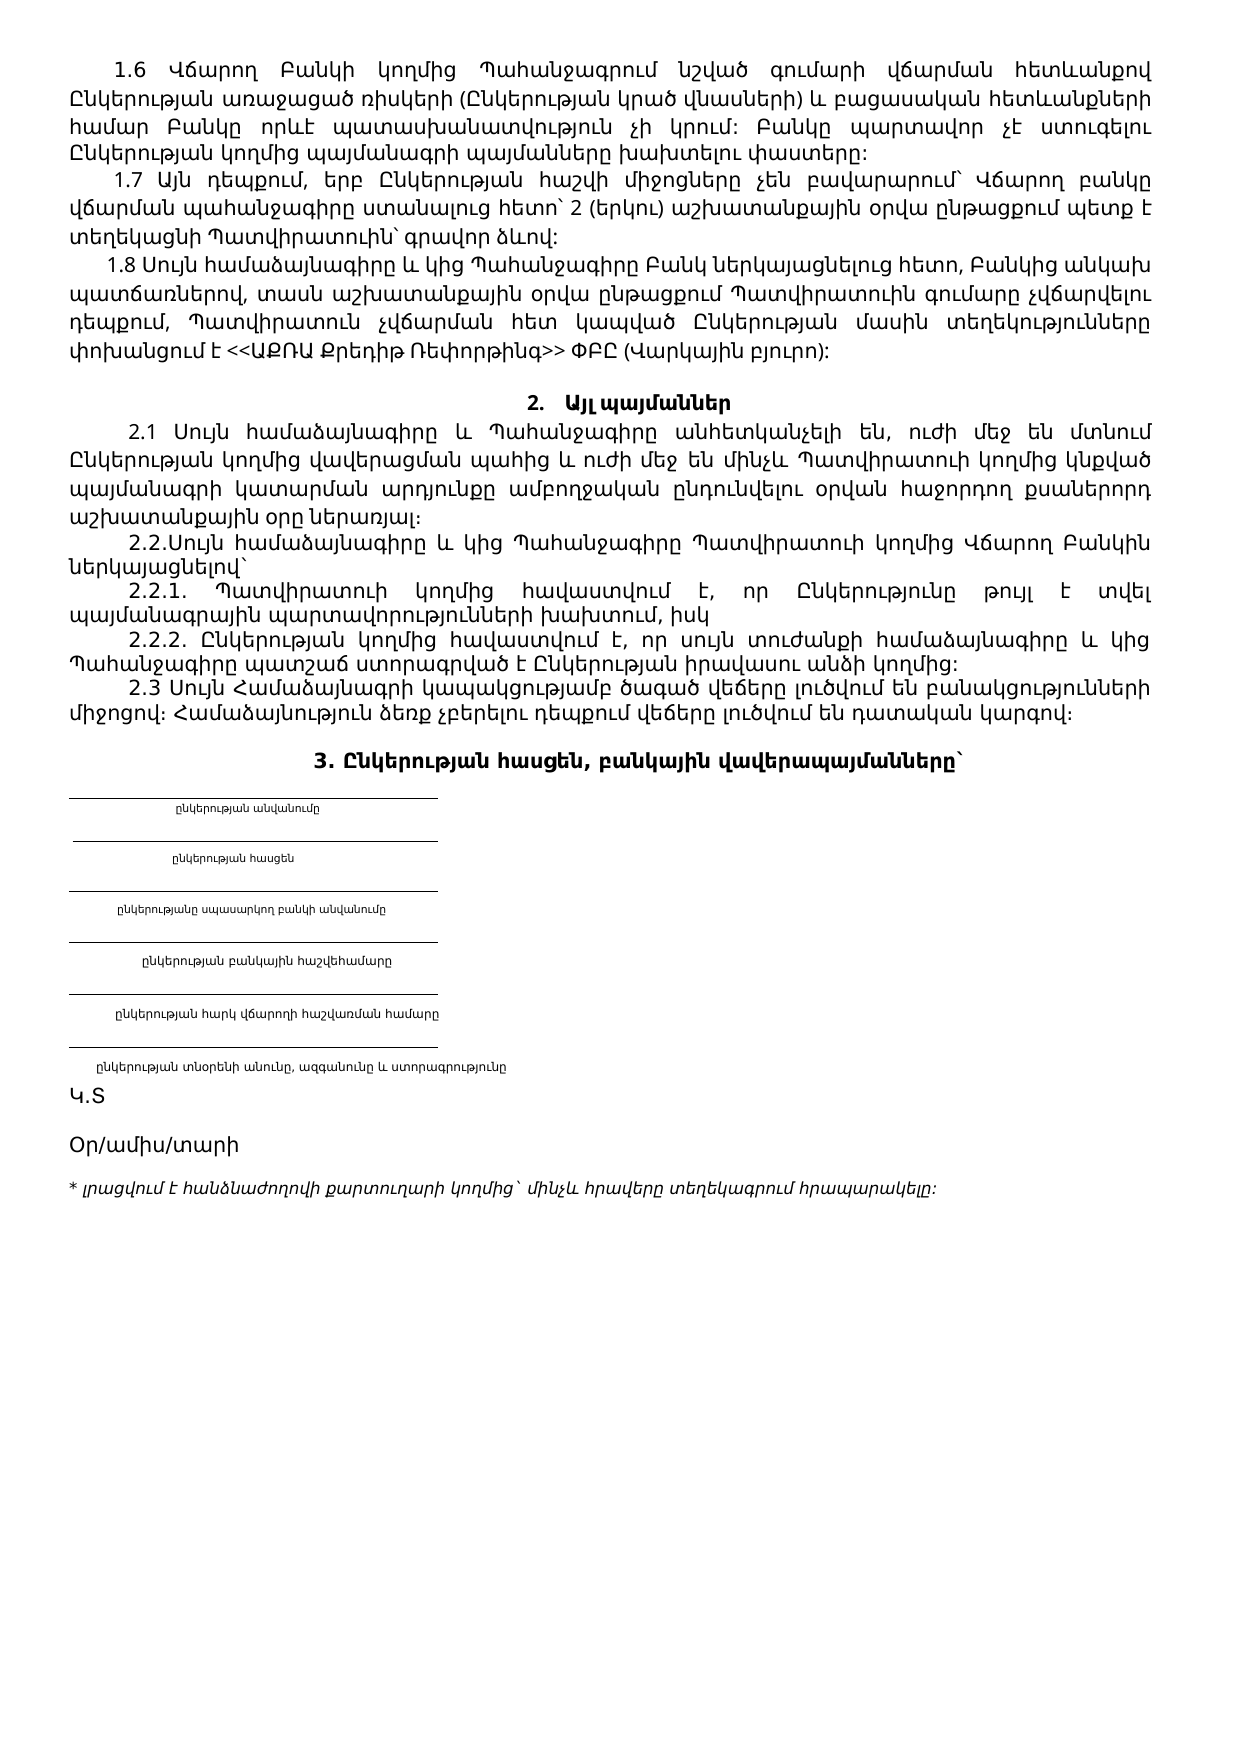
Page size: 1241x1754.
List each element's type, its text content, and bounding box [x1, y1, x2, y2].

text ընկերության բանկային հաշվեհամարը [69, 954, 1152, 978]
text ընկերության հարկ վճարողի հաշվառման համարը [69, 1007, 1152, 1031]
text Օր/ամիս/տարի [69, 1133, 1152, 1157]
text 2.1 Սույն համաձայնագիրը և Պահանջագիրը անհետկանչելի են, ուժի մեջ են մտնում Ընկերության կողմից վավերացման պահից և ուժի մեջ են մինչև Պատվիրատուի կողմից կնքված պայմանագրի կատարման արդյունքը ամբողջական ընդունվելու օրվան հաջորդող քսաներորդ աշխատանքային օրը ներառյալ։ [69, 417, 1152, 531]
text 2.2.2. Ընկերության կողմից հավաստվում է, որ սույն տուժանքի համաձայնագիրը և կից Պահանջագիրը պատշաճ ստորագրված է Ընկերության իրավասու անձի կողմից: [69, 628, 1152, 676]
text 3. Ընկերության հասցեն, բանկային վավերապայմանները` [69, 749, 1152, 773]
text 2.3 Սույն Համաձայնագրի կապակցությամբ ծագած վեճերը լուծվում են բանակցությունների միջոցով։ Համաձայնություն ձեռք չբերելու դեպքում վեճերը լուծվում են դատական կարգով։ [69, 676, 1152, 725]
list Այլ պայմաններ [106, 388, 1152, 417]
text 1.6 Վճարող Բանկի կողմից Պահանջագրում նշված գումարի վճարման հետևանքով Ընկերության առաջացած ռիսկերի (Ընկերության կրած վնասների) և բացասական հետևանքների համար Բանկը որևէ պատասխանատվություն չի կրում: Բանկը պարտավոր չէ ստուգելու Ընկերության կողմից պայմանագրի պայմանները խախտելու փաստերը: [69, 56, 1152, 165]
text 1.8 Սույն համաձայնագիրը և կից Պահանջագիրը Բանկ ներկայացնելուց հետո, Բանկից անկախ պատճառներով, տասն աշխատանքային օրվա ընթացքում Պատվիրատուին գումարը չվճարվելու դեպքում, Պատվիրատուն չվճարման հետ կապված Ընկերության մասին տեղեկությունները փոխանցում է <<ԱՔՌԱ Քրեդիթ Ռեփորթինգ>> ՓԲԸ (Վարկային բյուրո): [69, 250, 1152, 364]
text * լրացվում է հանձնաժողովի քարտուղարի կողմից` մինչև հրավերը տեղեկագրում հրապարակելը: [69, 1179, 1152, 1198]
text 2.2.Սույն համաձայնագիրը և կից Պահանջագիրը Պատվիրատուի կողմից Վճարող Բանկին ներկայացնելով` [69, 531, 1152, 579]
text ընկերության անվանումը [69, 802, 1152, 824]
text 1.7 Այն դեպքում, երբ Ընկերության հաշվի միջոցները չեն բավարարում՝ Վճարող բանկը վճարման պահանջագիրը ստանալուց հետո՝ 2 (երկու) աշխատանքային օրվա ընթացքում պետք է տեղեկացնի Պատվիրատուին՝ գրավոր ձևով: [69, 165, 1152, 250]
text Կ.Տ [69, 1084, 1152, 1108]
text ընկերությանը սպասարկող բանկի անվանումը [69, 903, 1152, 925]
text ընկերության տնօրենի անունը, ազգանունը և ստորագրությունը [69, 1060, 1152, 1084]
text ընկերության հասցեն [69, 853, 1152, 874]
text 2.2.1. Պատվիրատուի կողմից հավաստվում է, որ Ընկերությունը թույլ է տվել պայմանագրային պարտավորությունների խախտում, իսկ [69, 579, 1152, 628]
